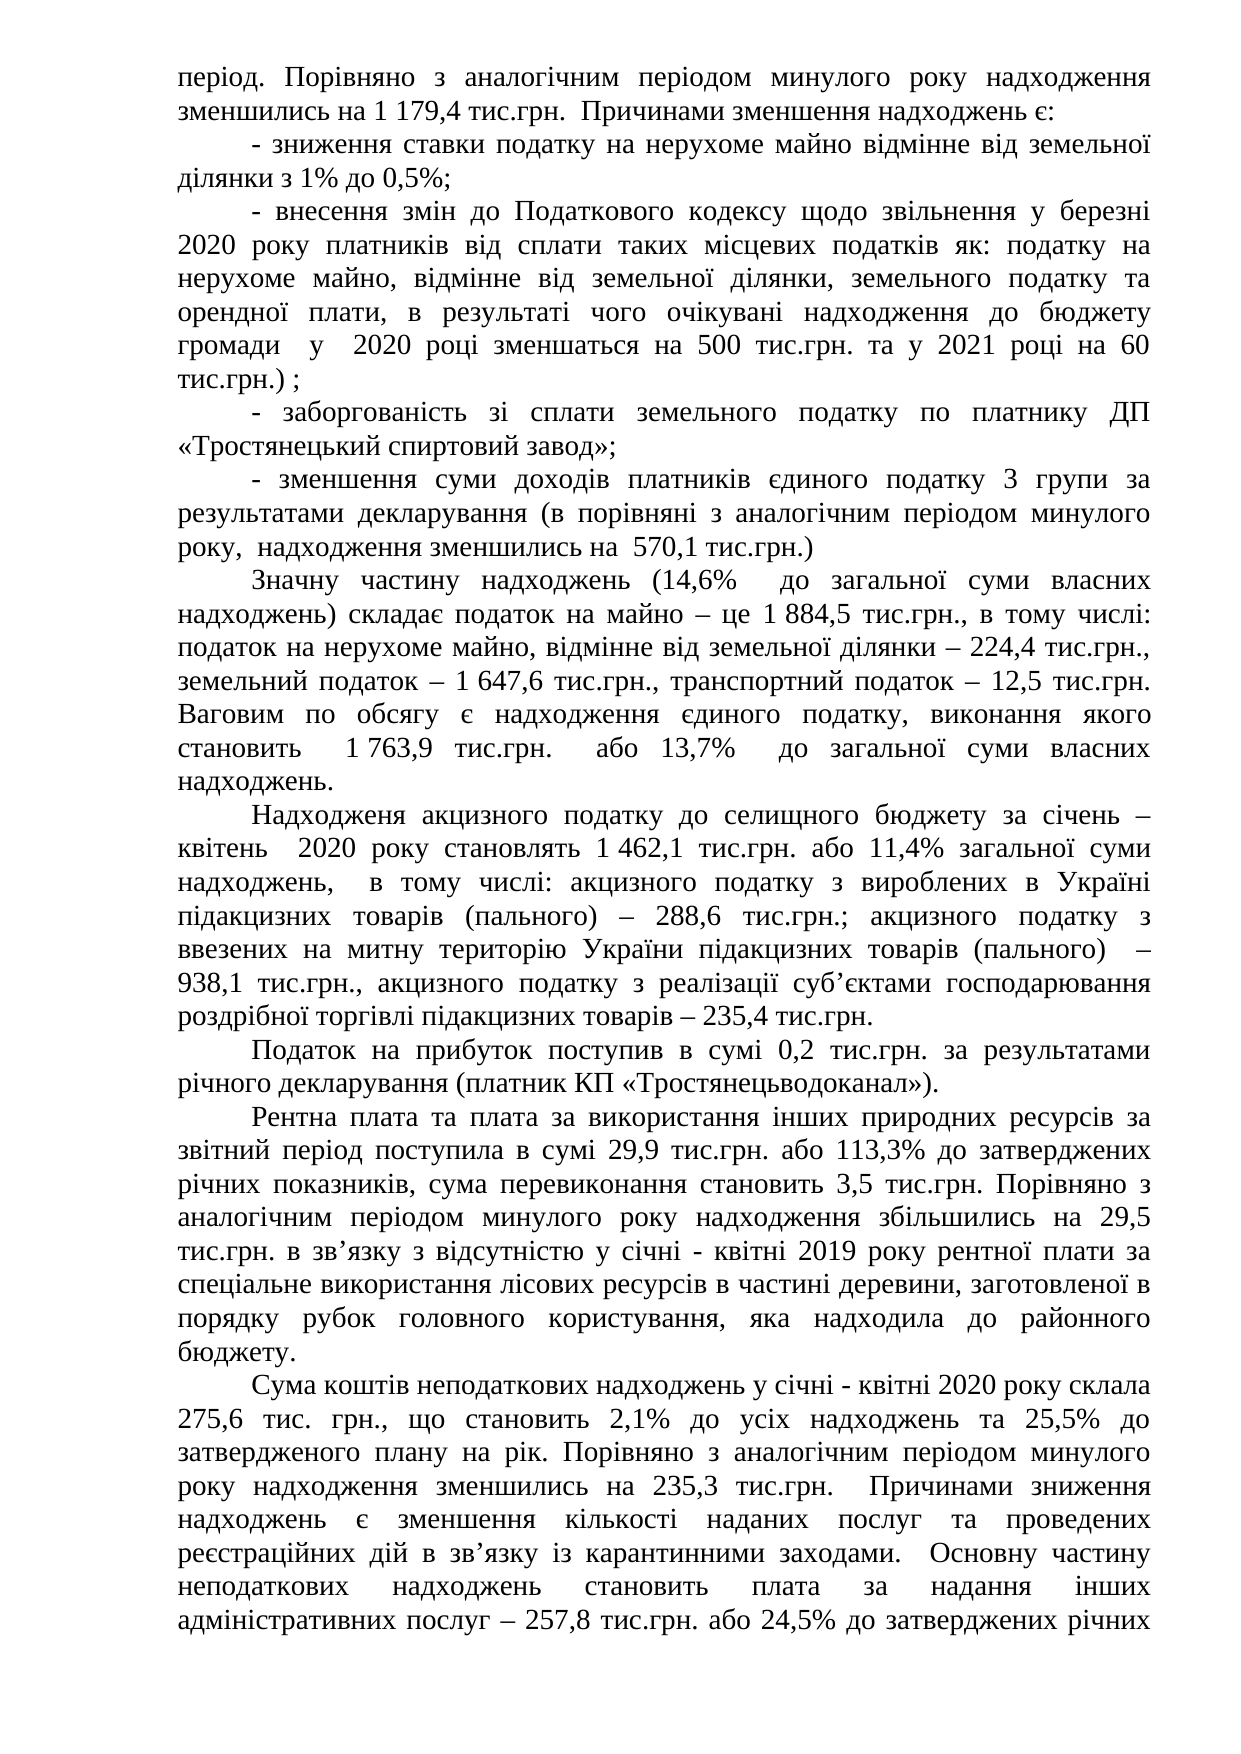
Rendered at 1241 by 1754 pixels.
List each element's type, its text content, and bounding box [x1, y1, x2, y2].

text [177, 59, 1152, 126]
text Рентна плата та плата за використання інших природних ресурсів за звітний період поступила в сумі 29,9 тис.грн. або 113,3% до затверджених річних показників, сума перевиконання становить 3,5 тис.грн. Порівняно з аналогічним періодом минулого року надходження збільшились на 29,5 тис.грн. в зв’язку з відсутністю у січні - квітні 2019 року рентної плати за спеціальне використання лісових ресурсів в частині деревини, заготовленої в порядку рубок головного користування, яка надходила до районного бюджету. [177, 1099, 1152, 1367]
text Значну частину надходжень (14,6% до загальної суми власних надходжень) складає податок на майно – це 1 884,5 тис.грн., в тому числі: податок на нерухоме майно, відмінне від земельної ділянки – 224,4 тис.грн., земельний податок – 1 647,6 тис.грн., транспортний податок – 12,5 тис.грн. Ваговим по обсягу є надходження єдиного податку, виконання якого становить 1 763,9 тис.грн. або 13,7% до загальної суми власних надходжень. [177, 562, 1152, 797]
text - зменшення суми доходів платників єдиного податку 3 групи за результатами декларування (в порівняні з аналогічним періодом минулого року, надходження зменшились на 570,1 тис.грн.) [177, 462, 1152, 562]
text - зниження ставки податку на нерухоме майно відмінне від земельної ділянки з 1% до 0,5%; [177, 126, 1152, 193]
text Податок на прибуток поступив в сумі 0,2 тис.грн. за результатами річного декларування (платник КП «Тростянецьводоканал»). [177, 1032, 1152, 1099]
text - заборгованість зі сплати земельного податку по платнику ДП «Тростянецький спиртовий завод»; [177, 394, 1152, 462]
text - внесення змін до Податкового кодексу щодо звільнення у березні 2020 року платників від сплати таких місцевих податків як: податку на нерухоме майно, відмінне від земельної ділянки, земельного податку та орендної плати, в результаті чого очікувані надходження до бюджету громади у 2020 році зменшаться на 500 тис.грн. та у 2021 році на 60 тис.грн.) ; [177, 193, 1152, 394]
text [177, 1367, 1152, 1636]
text Надходженя акцизного податку до селищного бюджету за січень – квітень 2020 року становлять 1 462,1 тис.грн. або 11,4% загальної суми надходжень, в тому числі: акцизного податку з вироблених в Україні підакцизних товарів (пального) – 288,6 тис.грн.; акцизного податку з ввезених на митну територію України підакцизних товарів (пального) – 938,1 тис.грн., акцизного податку з реалізації суб’єктами господарювання роздрібної торгівлі підакцизних товарів – 235,4 тис.грн. [177, 797, 1152, 1032]
